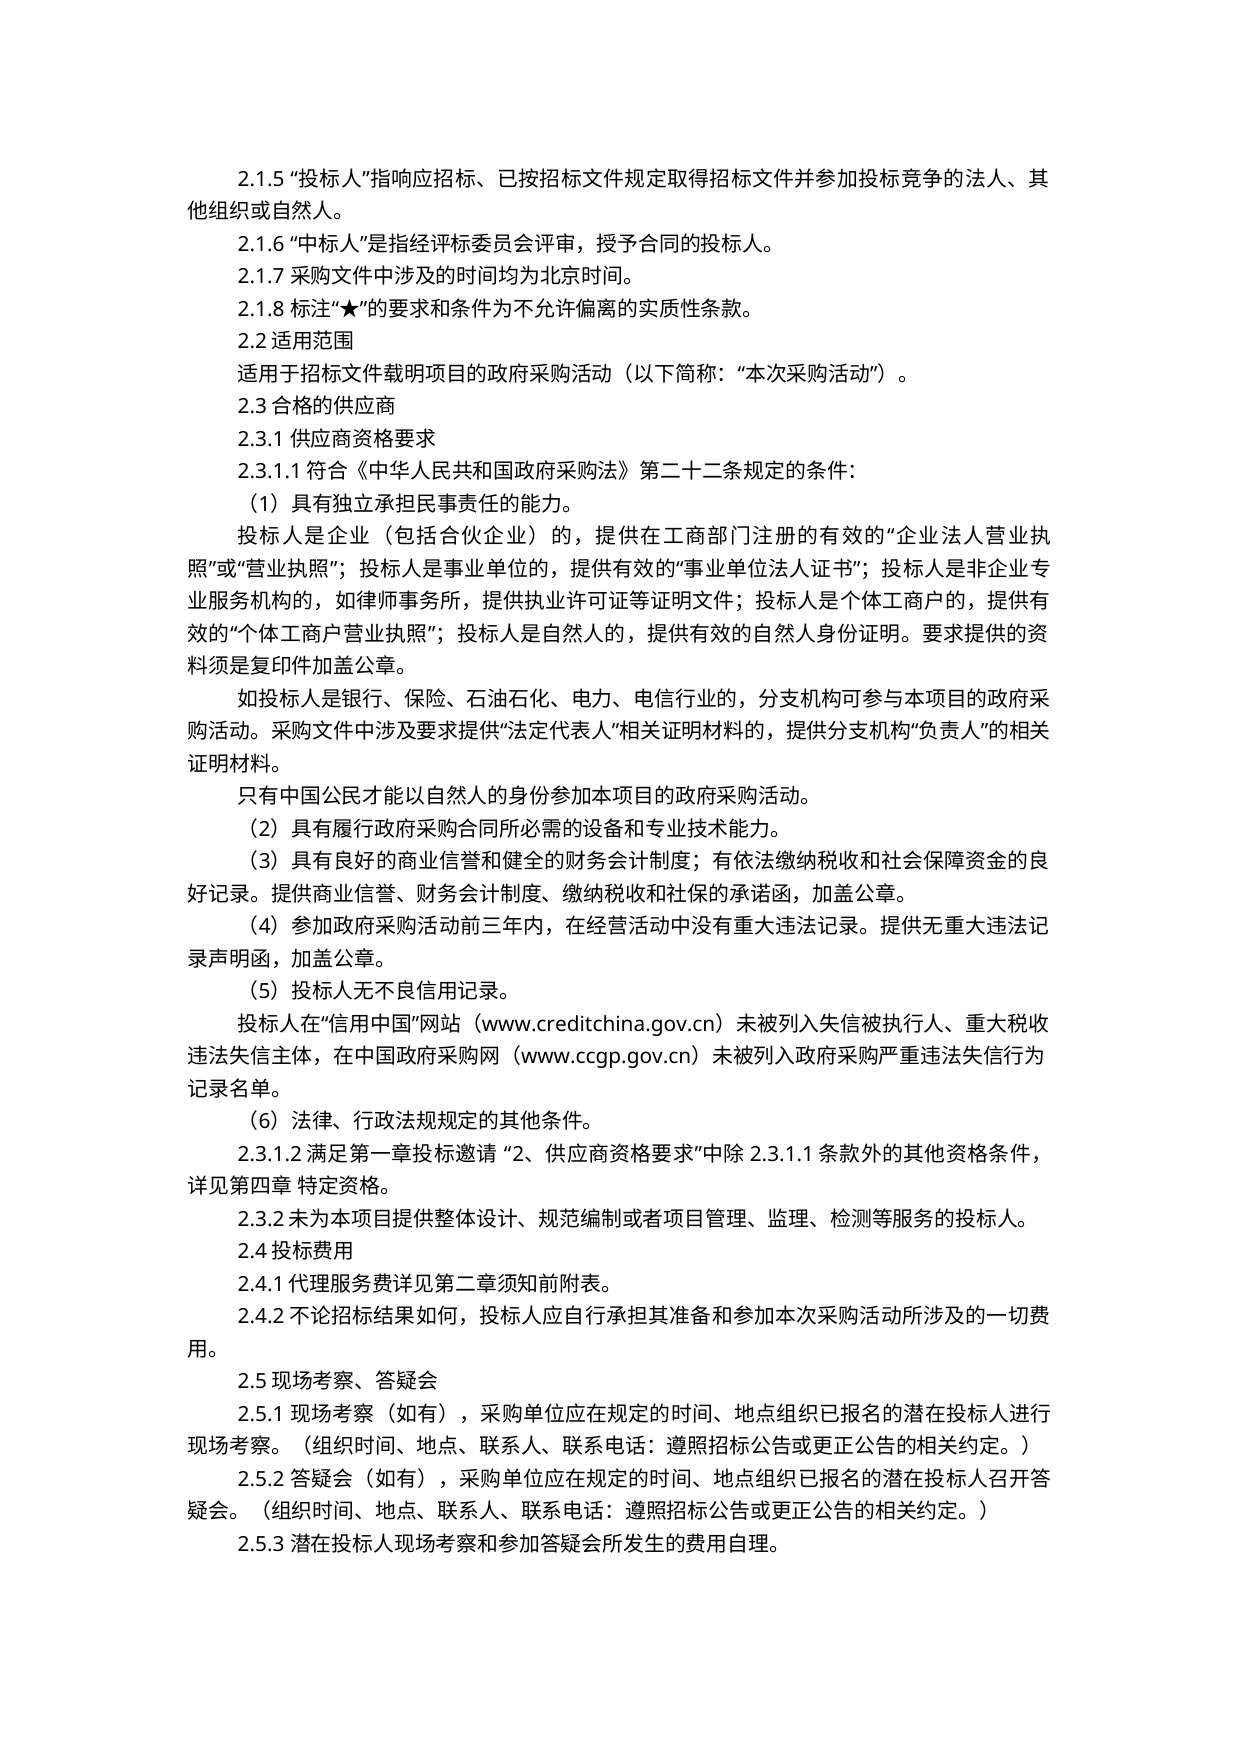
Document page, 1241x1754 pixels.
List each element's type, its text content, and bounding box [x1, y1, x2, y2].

text 2.5现场考察、答疑会 [187, 1364, 1053, 1397]
text 2.3.1.2满足第一章投标邀请 “2、供应商资格要求”中除2.3.1.1条款外的其他资格条件，详见第四章 特定资格。 [187, 1137, 1053, 1202]
text 2.3.1 供应商资格要求 [187, 422, 1053, 454]
text 2.1.5 “投标人”指响应招标、已按招标文件规定取得招标文件并参加投标竞争的法人、其他组织或自然人。 [187, 162, 1053, 227]
text 2.3合格的供应商 [187, 389, 1053, 422]
text 适用于招标文件载明项目的政府采购活动（以下简称：“本次采购活动”）。 [187, 357, 1053, 389]
text （6）法律、行政法规规定的其他条件。 [187, 1104, 1053, 1137]
text （1）具有独立承担民事责任的能力。 [187, 487, 1053, 519]
text 2.3.1.1符合《中华人民共和国政府采购法》第二十二条规定的条件： [187, 454, 1053, 487]
text （5）投标人无不良信用记录。 [187, 974, 1053, 1007]
text 2.5.1 现场考察（如有），采购单位应在规定的时间、地点组织已报名的潜在投标人进行现场考察。（组织时间、地点、联系人、联系电话：遵照招标公告或更正公告的相关约定。） [187, 1397, 1053, 1462]
text 2.4.2不论招标结果如何，投标人应自行承担其准备和参加本次采购活动所涉及的一切费用。 [187, 1299, 1053, 1364]
text 投标人在“信用中国”网站（www.creditchina.gov.cn）未被列入失信被执行人、重大税收违法失信主体，在中国政府采购网（www.ccgp.gov.cn）未被列入政府采购严重违法失信行为记录名单。 [187, 1007, 1053, 1104]
text 2.4.1代理服务费详见第二章须知前附表。 [187, 1267, 1053, 1299]
text 2.1.7 采购文件中涉及的时间均为北京时间。 [187, 259, 1053, 292]
text 2.3.2未为本项目提供整体设计、规范编制或者项目管理、监理、检测等服务的投标人。 [187, 1202, 1053, 1234]
text 只有中国公民才能以自然人的身份参加本项目的政府采购活动。 [187, 779, 1053, 812]
text 2.5.2 答疑会（如有），采购单位应在规定的时间、地点组织已报名的潜在投标人召开答疑会。（组织时间、地点、联系人、联系电话：遵照招标公告或更正公告的相关约定。） [187, 1462, 1053, 1527]
text 如投标人是银行、保险、石油石化、电力、电信行业的，分支机构可参与本项目的政府采购活动。采购文件中涉及要求提供“法定代表人”相关证明材料的，提供分支机构“负责人”的相关证明材料。 [187, 682, 1053, 779]
text 2.2适用范围 [187, 324, 1053, 357]
text 2.1.8 标注“★”的要求和条件为不允许偏离的实质性条款。 [187, 292, 1053, 324]
text 2.1.6 “中标人”是指经评标委员会评审，授予合同的投标人。 [187, 227, 1053, 259]
text （2）具有履行政府采购合同所必需的设备和专业技术能力。 [187, 812, 1053, 844]
text 2.5.3 潜在投标人现场考察和参加答疑会所发生的费用自理。 [187, 1527, 1053, 1559]
text 2.4投标费用 [187, 1234, 1053, 1267]
text 投标人是企业（包括合伙企业）的，提供在工商部门注册的有效的“企业法人营业执照”或“营业执照”；投标人是事业单位的，提供有效的“事业单位法人证书”；投标人是非企业专业服务机构的，如律师事务所，提供执业许可证等证明文件；投标人是个体工商户的，提供有效的“个体工商户营业执照”；投标人是自然人的，提供有效的自然人身份证明。要求提供的资料须是复印件加盖公章。 [187, 519, 1053, 682]
text （4）参加政府采购活动前三年内，在经营活动中没有重大违法记录。提供无重大违法记录声明函，加盖公章。 [187, 909, 1053, 974]
text （3）具有良好的商业信誉和健全的财务会计制度；有依法缴纳税收和社会保障资金的良好记录。提供商业信誉、财务会计制度、缴纳税收和社保的承诺函，加盖公章。 [187, 844, 1053, 909]
